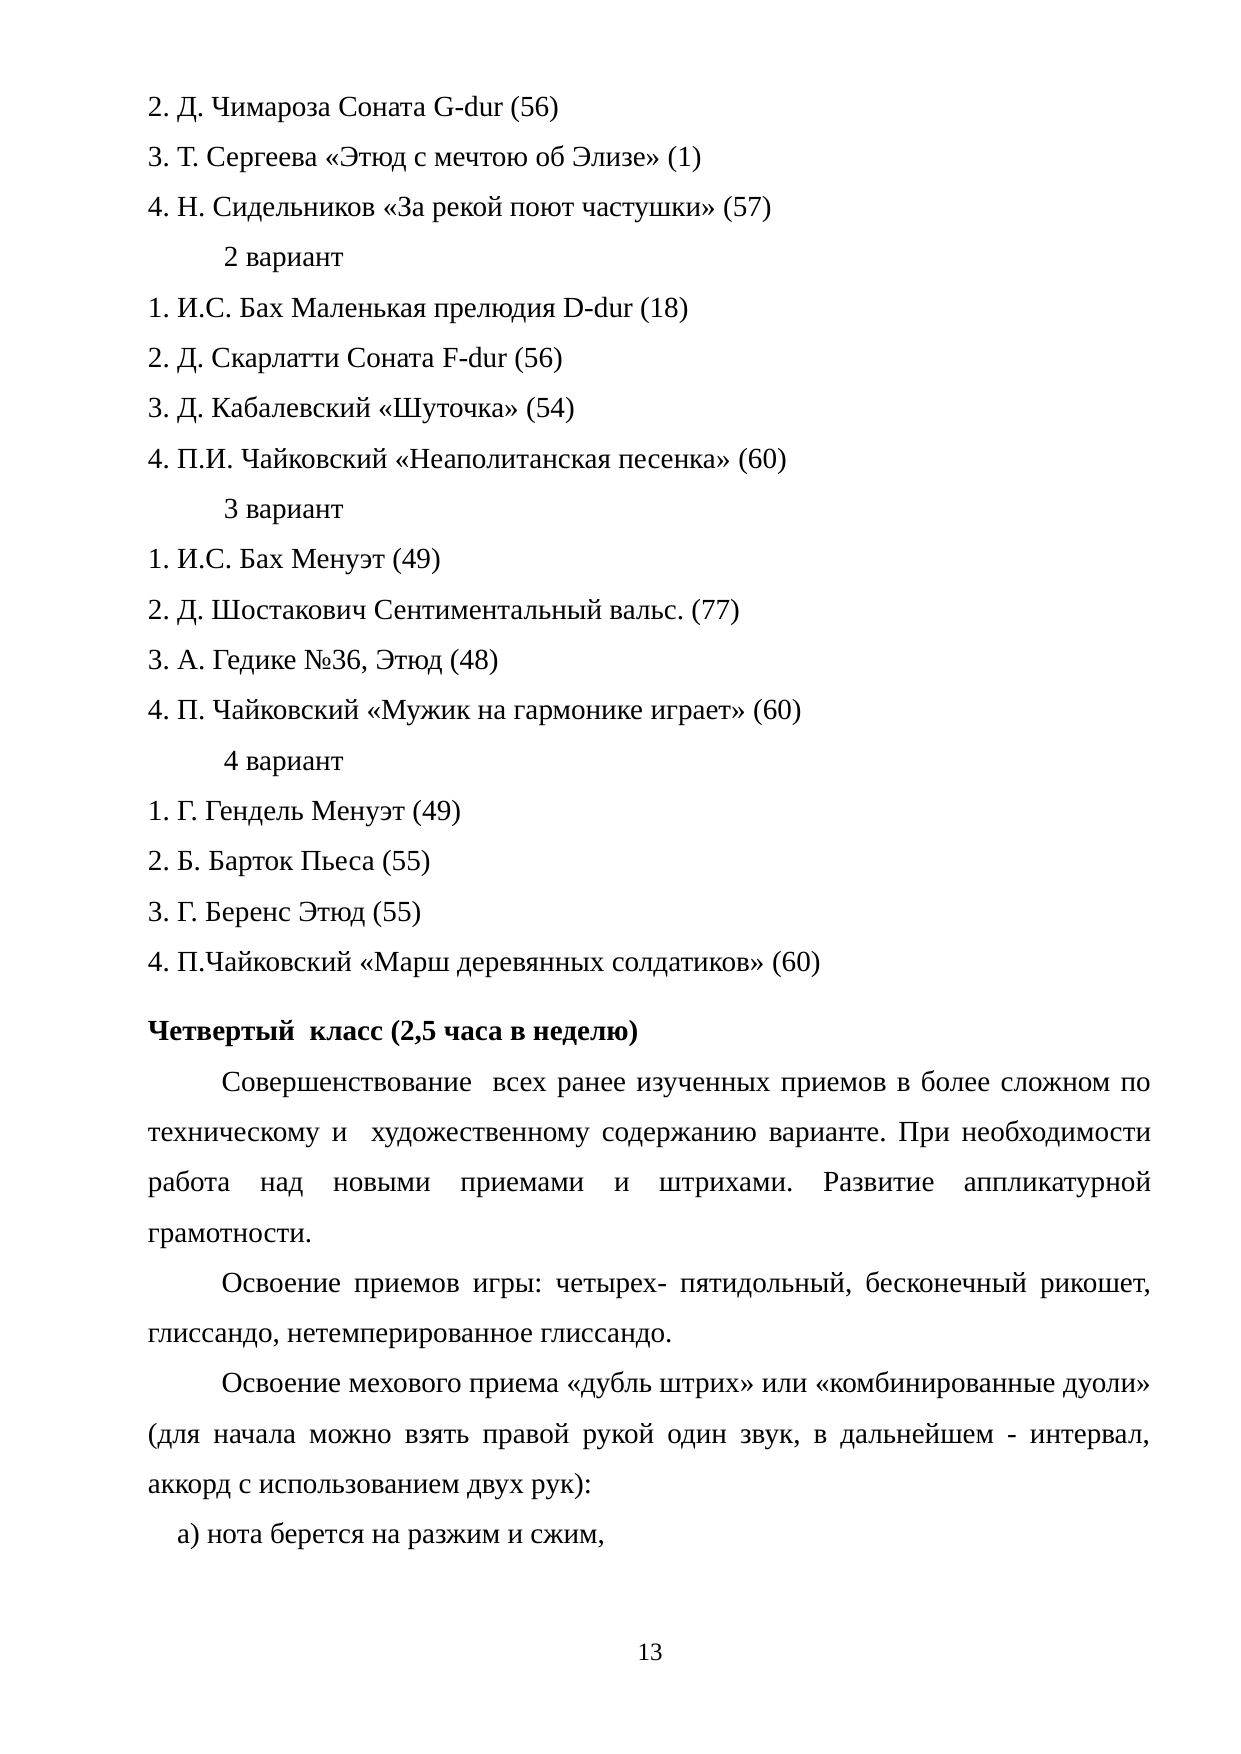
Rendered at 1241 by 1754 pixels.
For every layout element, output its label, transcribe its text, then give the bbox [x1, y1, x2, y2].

text 4. П.Чайковский «Марш деревянных солдатиков» (60) [148, 944, 1152, 977]
text 4 вариант [148, 743, 1152, 776]
text 3. Г. Беренс Этюд (55) [148, 894, 1152, 927]
text 3. Д. Кабалевский «Шуточка» (54) [148, 391, 1152, 424]
text 2. Д. Шостакович Сентиментальный вальс. (77) [148, 592, 1152, 625]
text а) нота берется на разжим и сжим, [148, 1517, 1152, 1550]
text 1. Г. Гендель Менуэт (49) [148, 793, 1152, 827]
text 1. И.С. Бах Менуэт (49) [148, 541, 1152, 575]
text Освоение мехового приема «дубль штрих» или «комбинированные дуоли» (для начала можно взять правой рукой один звук, в дальнейшем - интервал, аккорд с использованием двух рук): [148, 1366, 1152, 1500]
text Совершенствование всех ранее изученных приемов в более сложном по техническому и художественному содержанию варианте. При необходимости работа над новыми приемами и штрихами. Развитие аппликатурной грамотности. [148, 1064, 1152, 1248]
text 2 вариант [148, 239, 1152, 273]
text 4. П. Чайковский «Мужик на гармонике играет» (60) [148, 692, 1152, 726]
text Четвертый класс (2,5 часа в неделю) [148, 1013, 1152, 1047]
text 3. Т. Сергеева «Этюд с мечтою об Элизе» (1) [148, 139, 1152, 172]
text 1. И.С. Бах Маленькая прелюдия D-dur (18) [148, 290, 1152, 323]
text 2. Д. Скарлатти Соната F-dur (56) [148, 340, 1152, 374]
text 4. Н. Сидельников «За рекой поют частушки» (57) [148, 189, 1152, 223]
text 4. П.И. Чайковский «Неаполитанская песенка» (60) [148, 441, 1152, 474]
text 2. Д. Чимароза Соната G-dur (56) [148, 89, 1152, 122]
text 3 вариант [148, 491, 1152, 525]
text Освоение приемов игры: четырех- пятидольный, бесконечный рикошет, глиссандо, нетемперированное глиссандо. [148, 1265, 1152, 1349]
text 3. А. Гедике №36, Этюд (48) [148, 642, 1152, 676]
text 2. Б. Барток Пьеса (55) [148, 843, 1152, 877]
